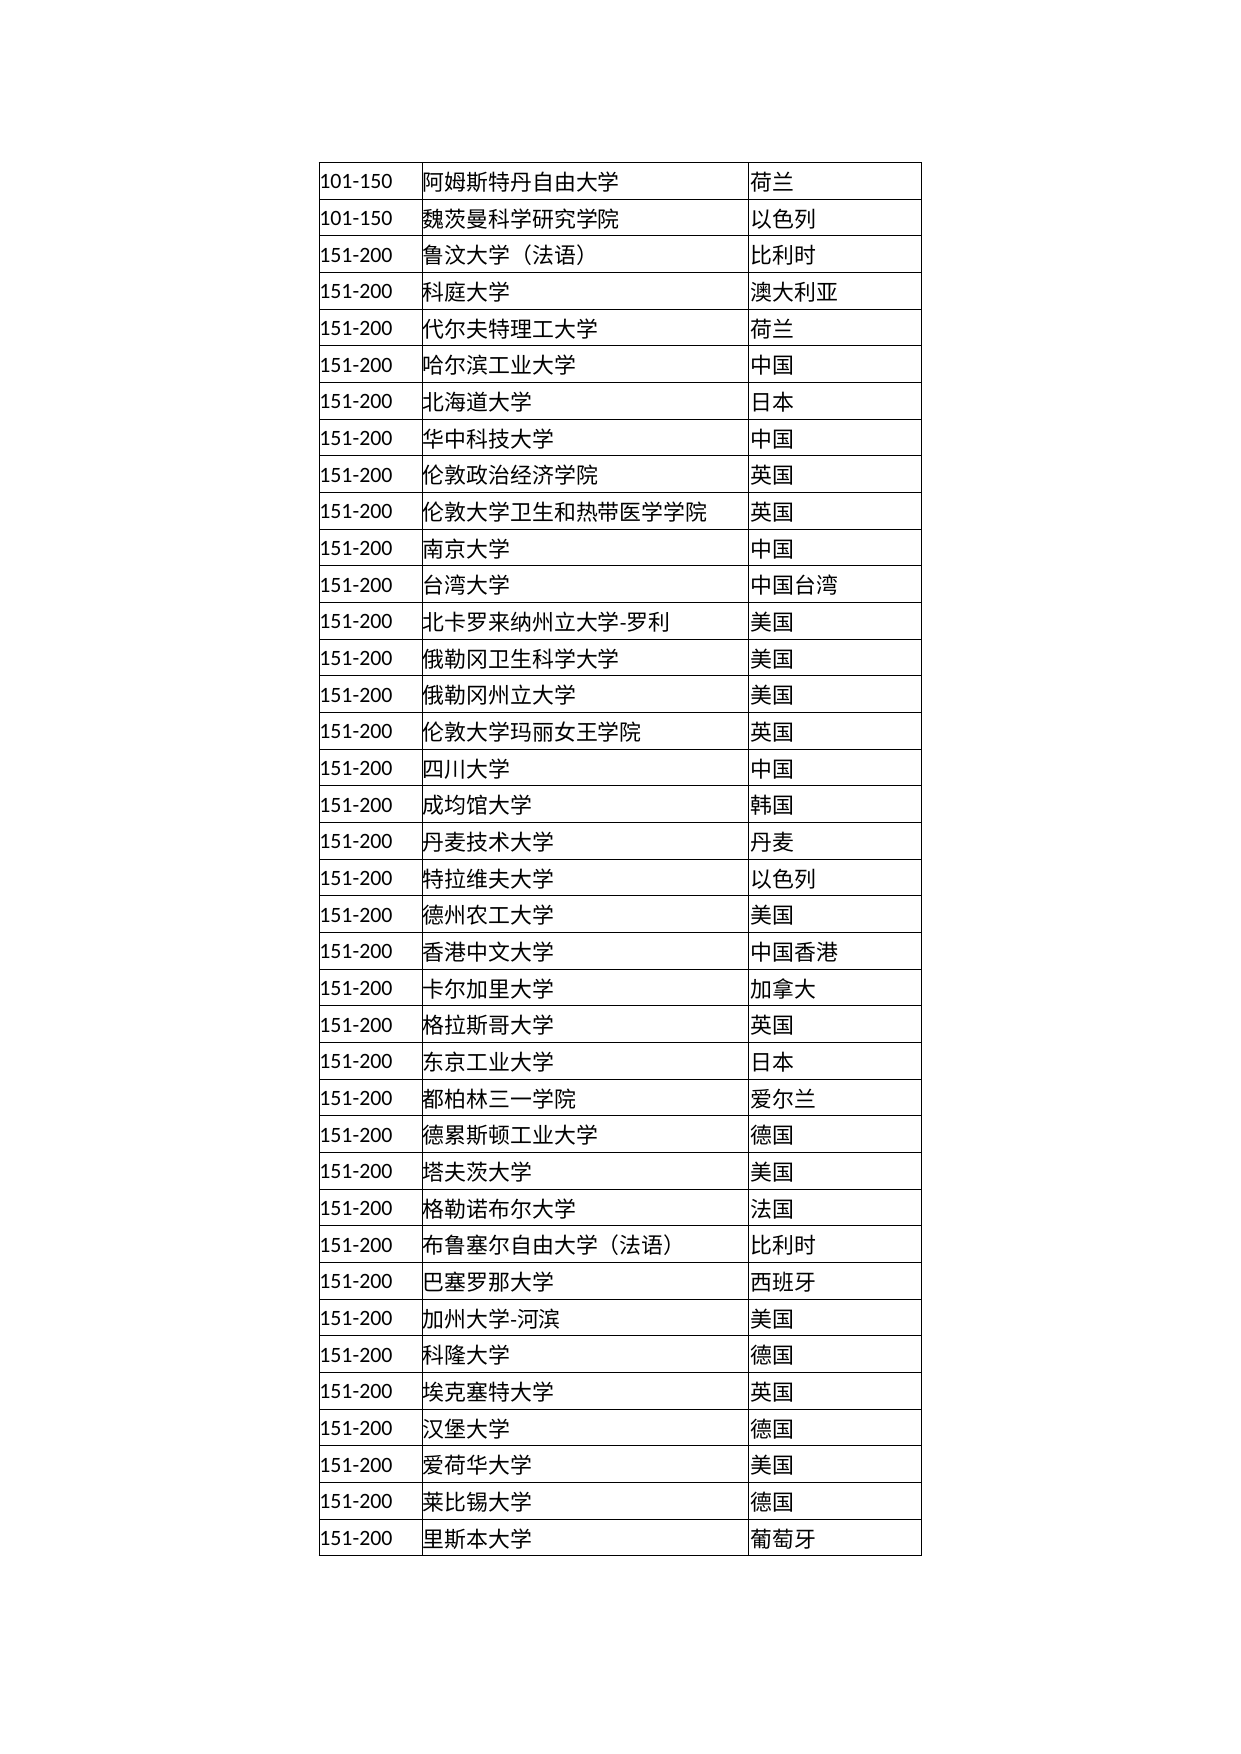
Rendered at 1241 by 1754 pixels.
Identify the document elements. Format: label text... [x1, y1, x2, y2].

table_cell 151-200 [320, 896, 422, 932]
table_cell 德国 [749, 1116, 921, 1152]
table_cell 151-200 [320, 676, 422, 712]
table_cell 鲁汶大学（法语） [423, 236, 748, 272]
table_cell 北海道大学 [423, 383, 748, 419]
table_cell 151-200 [320, 640, 422, 675]
table_cell 英国 [749, 713, 921, 749]
table_cell 日本 [749, 1043, 921, 1079]
table_cell 哈尔滨工业大学 [423, 346, 748, 382]
table_cell 德累斯顿工业大学 [423, 1116, 748, 1152]
table_cell 美国 [749, 676, 921, 712]
table_cell 151-200 [320, 1373, 422, 1409]
table_cell 丹麦 [749, 823, 921, 859]
table_cell 美国 [749, 1300, 921, 1335]
table_cell 里斯本大学 [423, 1520, 748, 1555]
table_cell 格勒诺布尔大学 [423, 1190, 748, 1225]
table_cell 科庭大学 [423, 273, 748, 309]
table_cell 美国 [749, 603, 921, 639]
table_cell 格拉斯哥大学 [423, 1006, 748, 1042]
table_cell 卡尔加里大学 [423, 970, 748, 1005]
table_cell 151-200 [320, 530, 422, 565]
table_cell 英国 [749, 493, 921, 529]
table_cell 日本 [749, 383, 921, 419]
table_cell 151-200 [320, 823, 422, 859]
table_cell 151-200 [320, 933, 422, 969]
table_cell 葡萄牙 [749, 1520, 921, 1555]
table_cell 151-200 [320, 1043, 422, 1079]
table_cell 151-200 [320, 346, 422, 382]
table_cell 151-200 [320, 1336, 422, 1372]
table_cell 151-200 [320, 1483, 422, 1519]
table_cell 德国 [749, 1410, 921, 1445]
table_cell 法国 [749, 1190, 921, 1225]
table_cell 151-200 [320, 1300, 422, 1335]
table_cell 151-200 [320, 603, 422, 639]
table_cell 塔夫茨大学 [423, 1153, 748, 1189]
table_cell 以色列 [749, 200, 921, 235]
table_cell 布鲁塞尔自由大学（法语） [423, 1226, 748, 1262]
table_cell 151-200 [320, 1446, 422, 1482]
table_cell 151-200 [320, 273, 422, 309]
table_cell 151-200 [320, 1080, 422, 1115]
table_cell 中国 [749, 346, 921, 382]
table_cell 151-200 [320, 383, 422, 419]
table_cell 成均馆大学 [423, 786, 748, 822]
table_cell 中国香港 [749, 933, 921, 969]
table_cell 俄勒冈卫生科学大学 [423, 640, 748, 675]
table_cell 151-200 [320, 786, 422, 822]
table_cell 荷兰 [749, 310, 921, 345]
table_cell 爱荷华大学 [423, 1446, 748, 1482]
table_cell 荷兰 [749, 163, 921, 199]
table_cell 151-200 [320, 310, 422, 345]
table_cell 美国 [749, 640, 921, 675]
table_cell 加州大学-河滨 [423, 1300, 748, 1335]
table_cell 中国 [749, 750, 921, 785]
table_cell 101-150 [320, 163, 422, 199]
table_cell 香港中文大学 [423, 933, 748, 969]
table_cell 都柏林三一学院 [423, 1080, 748, 1115]
table_cell 科隆大学 [423, 1336, 748, 1372]
table_cell 151-200 [320, 456, 422, 492]
table_cell 台湾大学 [423, 566, 748, 602]
table_cell 151-200 [320, 420, 422, 455]
table_cell 101-150 [320, 200, 422, 235]
table_cell 151-200 [320, 1263, 422, 1299]
table_cell 韩国 [749, 786, 921, 822]
table_cell 美国 [749, 1153, 921, 1189]
table_cell 丹麦技术大学 [423, 823, 748, 859]
table_cell 英国 [749, 1006, 921, 1042]
table_cell 151-200 [320, 1226, 422, 1262]
table_cell 伦敦政治经济学院 [423, 456, 748, 492]
table_cell 中国 [749, 420, 921, 455]
table_cell 151-200 [320, 713, 422, 749]
table_cell 爱尔兰 [749, 1080, 921, 1115]
table_cell 151-200 [320, 970, 422, 1005]
table_cell 莱比锡大学 [423, 1483, 748, 1519]
table_cell 俄勒冈州立大学 [423, 676, 748, 712]
table_cell 南京大学 [423, 530, 748, 565]
table_cell 伦敦大学玛丽女王学院 [423, 713, 748, 749]
table_cell 北卡罗来纳州立大学-罗利 [423, 603, 748, 639]
table_cell 伦敦大学卫生和热带医学学院 [423, 493, 748, 529]
table_cell 151-200 [320, 750, 422, 785]
table_cell 比利时 [749, 1226, 921, 1262]
table_cell 阿姆斯特丹自由大学 [423, 163, 748, 199]
table_cell 埃克塞特大学 [423, 1373, 748, 1409]
table_cell 151-200 [320, 236, 422, 272]
table_cell 美国 [749, 1446, 921, 1482]
table_cell 151-200 [320, 1153, 422, 1189]
table_cell 以色列 [749, 860, 921, 895]
table_cell 英国 [749, 456, 921, 492]
table_cell 德国 [749, 1483, 921, 1519]
table_cell 中国 [749, 530, 921, 565]
table_cell 汉堡大学 [423, 1410, 748, 1445]
table_cell 华中科技大学 [423, 420, 748, 455]
table_cell 加拿大 [749, 970, 921, 1005]
table_cell 西班牙 [749, 1263, 921, 1299]
table_cell 151-200 [320, 1116, 422, 1152]
table_cell 151-200 [320, 566, 422, 602]
table_cell 美国 [749, 896, 921, 932]
table_cell 151-200 [320, 860, 422, 895]
table_cell 澳大利亚 [749, 273, 921, 309]
table_cell 巴塞罗那大学 [423, 1263, 748, 1299]
table_cell 中国台湾 [749, 566, 921, 602]
table_cell 151-200 [320, 1520, 422, 1555]
table_cell 151-200 [320, 493, 422, 529]
table_cell 比利时 [749, 236, 921, 272]
table_cell 151-200 [320, 1410, 422, 1445]
table_cell 代尔夫特理工大学 [423, 310, 748, 345]
table_cell 四川大学 [423, 750, 748, 785]
table_cell 魏茨曼科学研究学院 [423, 200, 748, 235]
table_cell 151-200 [320, 1190, 422, 1225]
table_cell 英国 [749, 1373, 921, 1409]
table_cell 德州农工大学 [423, 896, 748, 932]
table_cell 德国 [749, 1336, 921, 1372]
table_cell 东京工业大学 [423, 1043, 748, 1079]
table_cell 151-200 [320, 1006, 422, 1042]
table_cell 特拉维夫大学 [423, 860, 748, 895]
